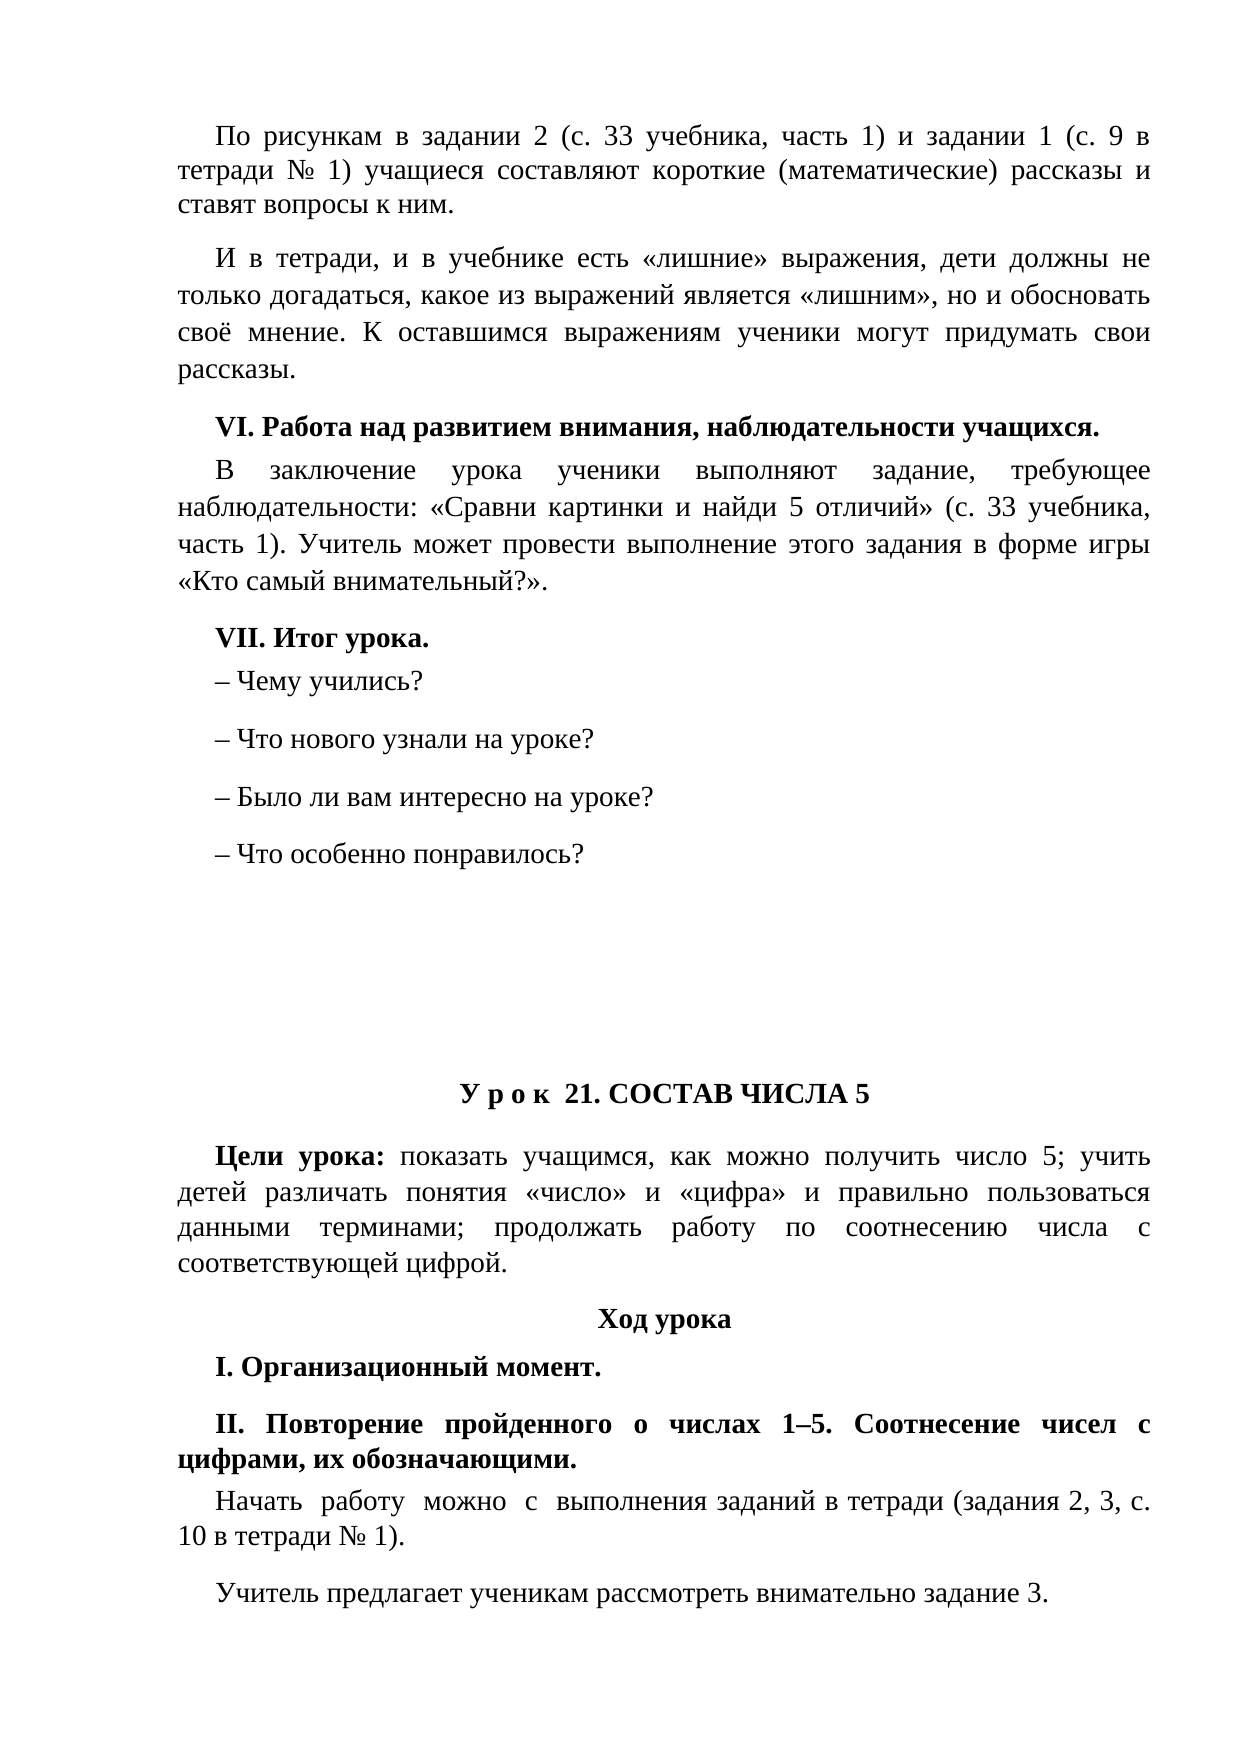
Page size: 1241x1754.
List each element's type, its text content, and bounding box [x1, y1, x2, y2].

text И в тетради, и в учебнике есть «лишние» выражения, дети должны не только догадаться, какое из выражений является «лишним», но и обосновать своё мнение. К оставшимся выражениям ученики могут придумать свои рассказы. [177, 241, 1152, 385]
text – Что нового узнали на уроке? [177, 721, 1152, 755]
text – Чему учились? [177, 663, 1152, 697]
text В заключение урока ученики выполняют задание, требующее наблюдательности: «Сравни картинки и найди 5 отличий» (с. 33 учебника, часть 1). Учитель может провести выполнение этого задания в форме игры «Кто самый внимательный?». [177, 452, 1152, 596]
text Цели урока: показать учащимся, как можно получить число 5; учить детей различать понятия «число» и «цифра» и правильно пользоваться данными терминами; продолжать работу по соотнесению числа с соответствующей цифрой. [177, 1138, 1152, 1278]
text – Было ли вам интересно на уроке? [177, 779, 1152, 812]
text II. Повторение пройденного о числах 1–5. Соотнесение чисел с цифрами, их обозначающими. [177, 1406, 1152, 1475]
text Начать работу можно с выполнения заданий в тетради (задания 2, 3, с. 10 в тетради № 1). [177, 1483, 1152, 1552]
text I. Организационный момент. [177, 1349, 1152, 1383]
text Ход урока [177, 1301, 1152, 1335]
text VII. Итог урока. [177, 620, 1152, 654]
text VI. Работа над развитием внимания, наблюдательности учащихся. [177, 409, 1152, 442]
text Учитель предлагает ученикам рассмотреть внимательно задание 3. [177, 1575, 1152, 1608]
text – Что особенно понравилось? [177, 837, 1152, 870]
text У р о к 21. СОСТАВ ЧИСЛА 5 [177, 1077, 1152, 1110]
text По рисункам в задании 2 (с. 33 учебника, часть 1) и задании 1 (с. 9 в тетради № 1) учащиеся составляют короткие (математические) рассказы и ставят вопросы к ним. [177, 118, 1152, 219]
